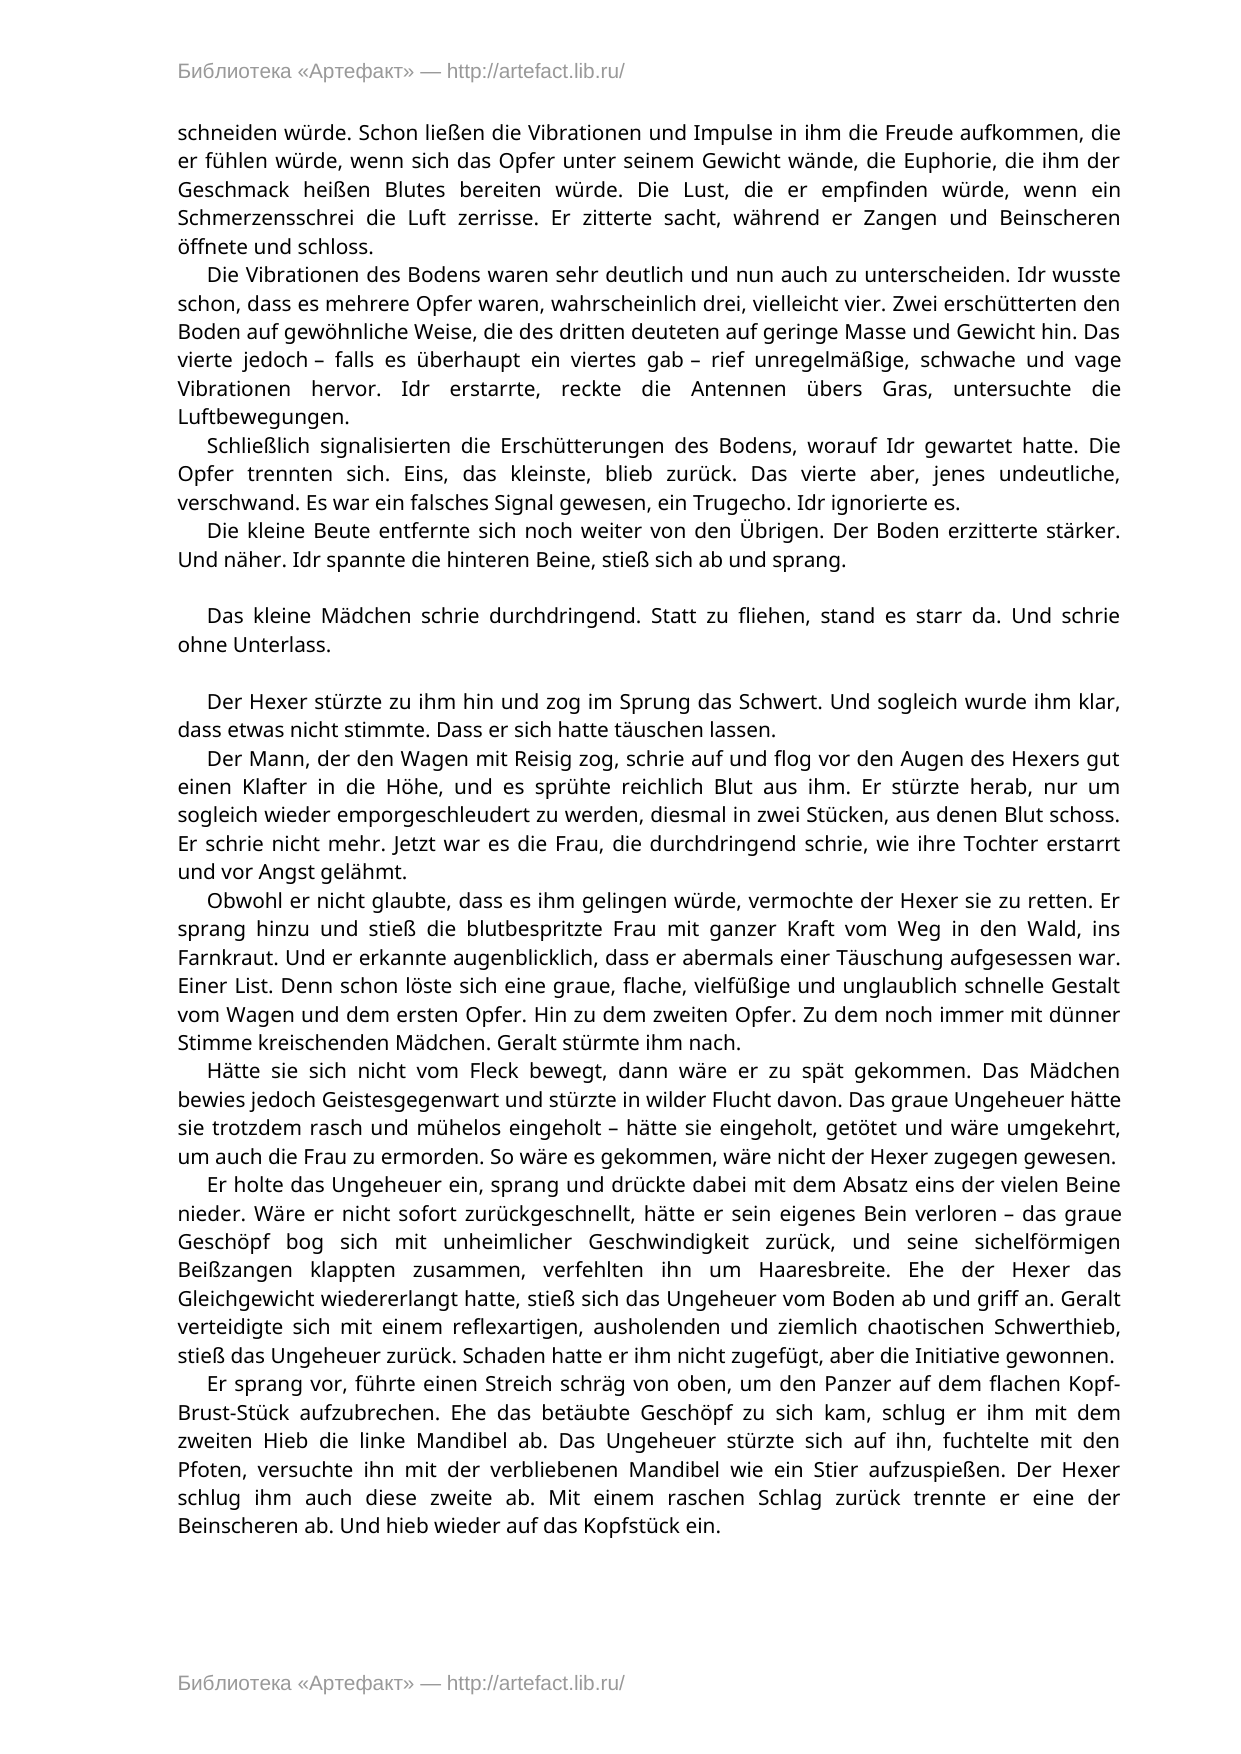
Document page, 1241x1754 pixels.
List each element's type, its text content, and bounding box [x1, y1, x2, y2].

text Hätte sie sich nicht vom Fleck bewegt, dann wäre er zu spät gekommen. Das Mädchen bewies jedoch Geistesgegenwart und stürzte in wilder Flucht davon. Das graue Ungeheuer hätte sie trotzdem rasch und mühelos eingeholt – hätte sie eingeholt, getötet und wäre umgekehrt, um auch die Frau zu ermorden. So wäre es gekommen, wäre nicht der Hexer zugegen gewesen. [177, 1057, 1122, 1170]
text Der Mann, der den Wagen mit Reisig zog, schrie auf und flog vor den Augen des Hexers gut einen Klafter in die Höhe, und es sprühte reichlich Blut aus ihm. Er stürzte herab, nur um sogleich wieder emporgeschleudert zu werden, diesmal in zwei Stücken, aus denen Blut schoss. Er schrie nicht mehr. Jetzt war es die Frau, die durchdringend schrie, wie ihre Tochter erstarrt und vor Angst gelähmt. [177, 744, 1122, 886]
text Das kleine Mädchen schrie durchdringend. Statt zu fliehen, stand es starr da. Und schrie ohne Unterlass. [177, 602, 1122, 658]
text Der Hexer stürzte zu ihm hin und zog im Sprung das Schwert. Und sogleich wurde ihm klar, dass etwas nicht stimmte. Dass er sich hatte täuschen lassen. [177, 687, 1122, 744]
text Schließlich signalisierten die Erschütterungen des Bodens, worauf Idr gewartet hatte. Die Opfer trennten sich. Eins, das kleinste, blieb zurück. Das vierte aber, jenes undeutliche, verschwand. Es war ein falsches Signal gewesen, ein Trugecho. Idr ignorierte es. [177, 431, 1122, 516]
text Die Vibrationen des Bodens waren sehr deutlich und nun auch zu unterscheiden. Idr wusste schon, dass es mehrere Opfer waren, wahrscheinlich drei, vielleicht vier. Zwei erschütterten den Boden auf gewöhnliche Weise, die des dritten deuteten auf geringe Masse und Gewicht hin. Das vierte jedoch – falls es überhaupt ein viertes gab – rief unregelmäßige, schwache und vage Vibrationen hervor. Idr erstarrte, reckte die Antennen übers Gras, untersuchte die Luftbewegungen. [177, 260, 1122, 431]
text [177, 118, 1122, 260]
text Er holte das Ungeheuer ein, sprang und drückte dabei mit dem Absatz eins der vielen Beine nieder. Wäre er nicht sofort zurückgeschnellt, hätte er sein eigenes Bein verloren – das graue Geschöpf bog sich mit unheimlicher Geschwindigkeit zurück, und seine sichelförmigen Beißzangen klappten zusammen, verfehlten ihn um Haaresbreite. Ehe der Hexer das Gleichgewicht wiedererlangt hatte, stieß sich das Ungeheuer vom Boden ab und griff an. Geralt verteidigte sich mit einem reflexartigen, ausholenden und ziemlich chaotischen Schwerthieb, stieß das Ungeheuer zurück. Schaden hatte er ihm nicht zugefügt, aber die Initiative gewonnen. [177, 1170, 1122, 1369]
text Er sprang vor, führte einen Streich schräg von oben, um den Panzer auf dem flachen Kopf-Brust-Stück aufzubrechen. Ehe das betäubte Geschöpf zu sich kam, schlug er ihm mit dem zweiten Hieb die linke Mandibel ab. Das Ungeheuer stürzte sich auf ihn, fuchtelte mit den Pfoten, versuchte ihn mit der verbliebenen Mandibel wie ein Stier aufzuspießen. Der Hexer schlug ihm auch diese zweite ab. Mit einem raschen Schlag zurück trennte er eine der Beinscheren ab. Und hieb wieder auf das Kopfstück ein. [177, 1369, 1122, 1540]
text Die kleine Beute entfernte sich noch weiter von den Übrigen. Der Boden erzitterte stärker. Und näher. Idr spannte die hinteren Beine, stieß sich ab und sprang. [177, 516, 1122, 573]
text Obwohl er nicht glaubte, dass es ihm gelingen würde, vermochte der Hexer sie zu retten. Er sprang hinzu und stieß die blutbespritzte Frau mit ganzer Kraft vom Weg in den Wald, ins Farnkraut. Und er erkannte augenblicklich, dass er abermals einer Täuschung aufgesessen war. Einer List. Denn schon löste sich eine graue, flache, vielfüßige und unglaublich schnelle Gestalt vom Wagen und dem ersten Opfer. Hin zu dem zweiten Opfer. Zu dem noch immer mit dünner Stimme kreischenden Mädchen. Geralt stürmte ihm nach. [177, 886, 1122, 1057]
